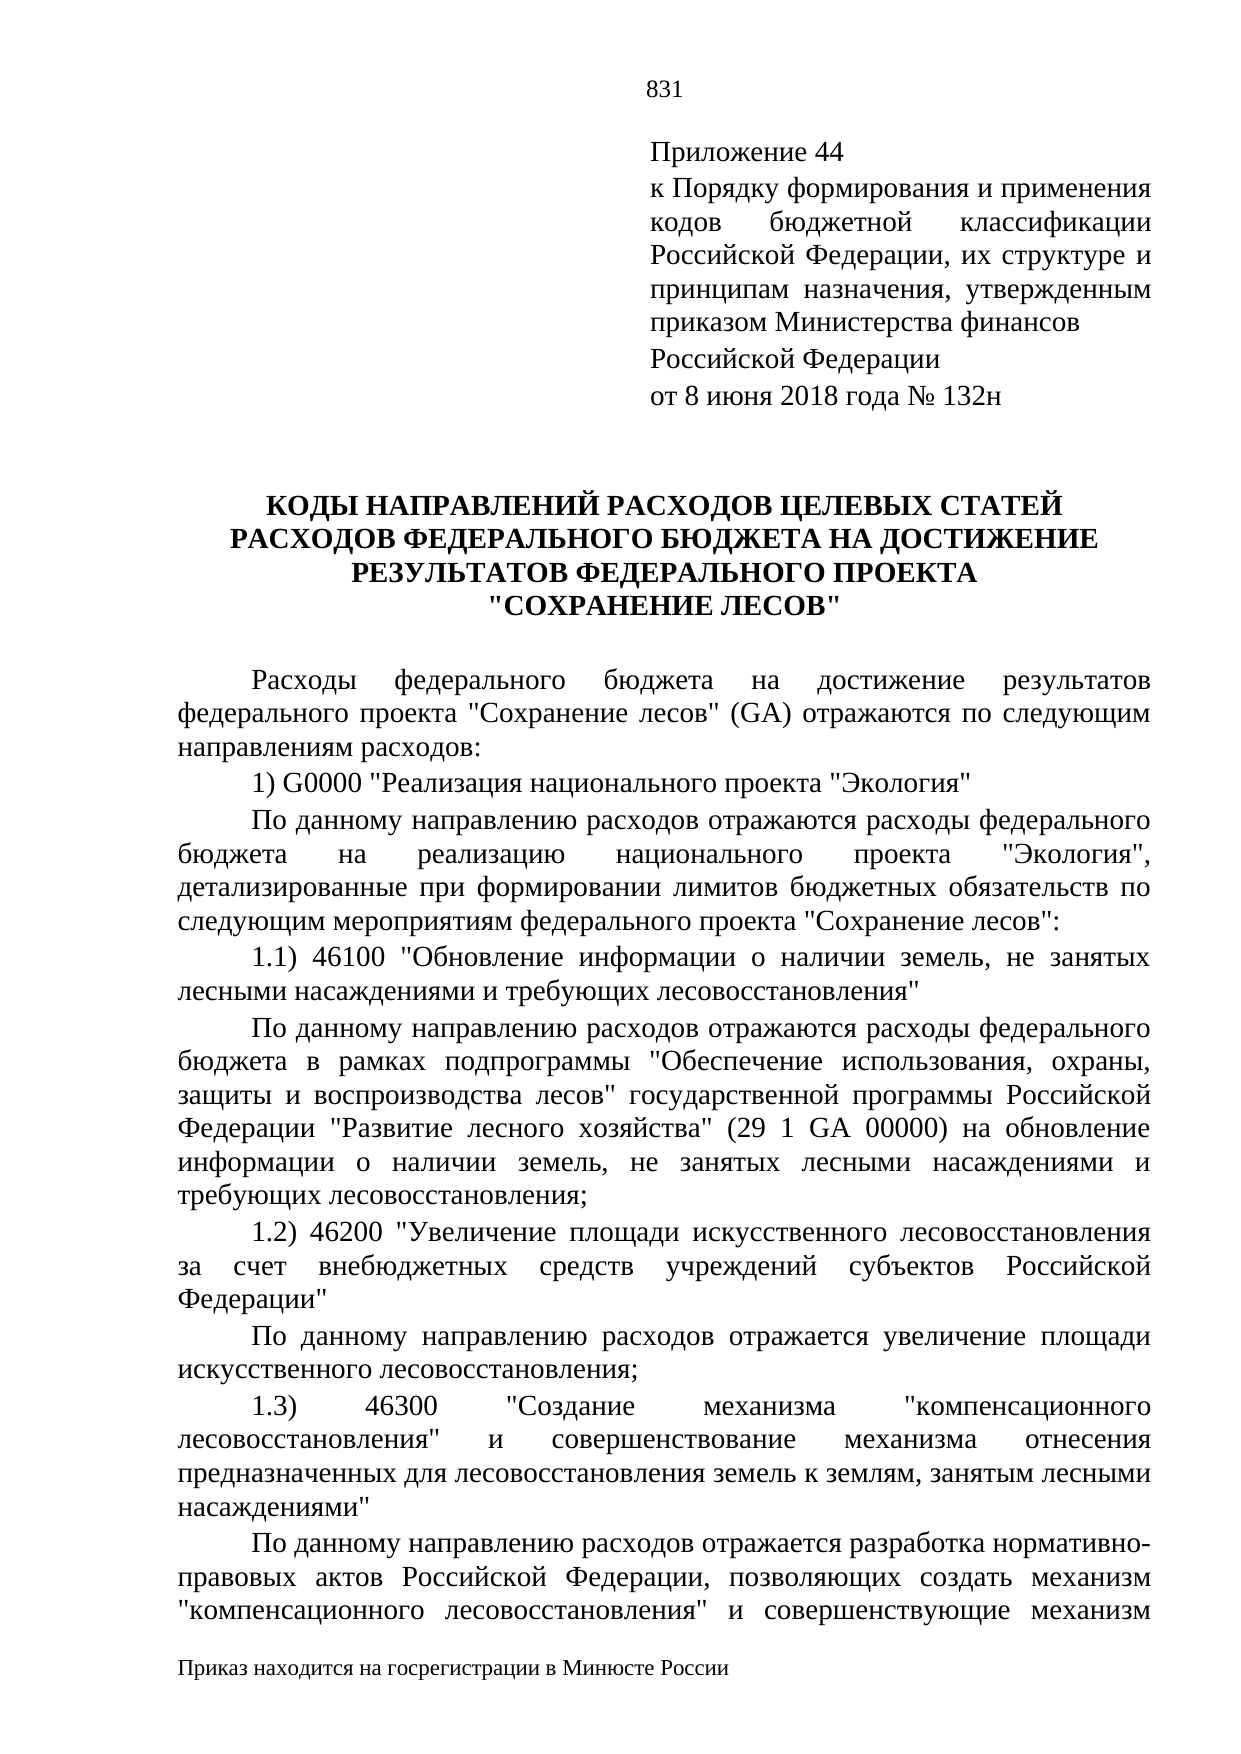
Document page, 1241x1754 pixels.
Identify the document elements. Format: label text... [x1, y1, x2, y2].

text Расходы федерального бюджета на достижение результатов федерального проекта "Сохранение лесов" (GА) отражаются по следующим направлениям расходов: [177, 662, 1152, 762]
text от 8 июня 2018 года № 132н [650, 378, 1152, 411]
text РАСХОДОВ ФЕДЕРАЛЬНОГО БЮДЖЕТА НА ДОСТИЖЕНИЕ РЕЗУЛЬТАТОВ ФЕДЕРАЛЬНОГО ПРОЕКТА [177, 521, 1152, 588]
text По данному направлению расходов отражаются расходы федерального бюджета в рамках подпрограммы "Обеспечение использования, охраны, защиты и воспроизводства лесов" государственной программы Российской Федерации "Развитие лесного хозяйства" (29 1 GА 00000) на обновление информации о наличии земель, не занятых лесными насаждениями и требующих лесовосстановления; [177, 1010, 1152, 1211]
text Российской Федерации [650, 341, 1152, 375]
text "СОХРАНЕНИЕ ЛЕСОВ" [177, 588, 1152, 622]
text 1.3) 46300 "Создание механизма "компенсационного лесовосстановления" и совершенствование механизма отнесения предназначенных для лесовосстановления земель к землям, занятым лесными насаждениями" [177, 1388, 1152, 1522]
text к Порядку формирования и применения кодов бюджетной классификации Российской Федерации, их структуре и принципам назначения, утвержденным приказом Министерства финансов [650, 170, 1152, 338]
text КОДЫ НАПРАВЛЕНИЙ РАСХОДОВ ЦЕЛЕВЫХ СТАТЕЙ [177, 488, 1152, 521]
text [177, 1525, 1152, 1626]
text 1.1) 46100 "Обновление информации о наличии земель, не занятых лесными насаждениями и требующих лесовосстановления" [177, 939, 1152, 1007]
text Приложение 44 [650, 134, 1152, 167]
text 1) G0000 "Реализация национального проекта "Экология" [177, 766, 1152, 799]
text По данному направлению расходов отражается увеличение площади искусственного лесовосстановления; [177, 1318, 1152, 1385]
text По данному направлению расходов отражаются расходы федерального бюджета на реализацию национального проекта "Экология", детализированные при формировании лимитов бюджетных обязательств по следующим мероприятиям федерального проекта "Сохранение лесов": [177, 802, 1152, 936]
text 1.2) 46200 "Увеличение площади искусственного лесовосстановления за счет внебюджетных средств учреждений субъектов Российской Федерации" [177, 1214, 1152, 1315]
